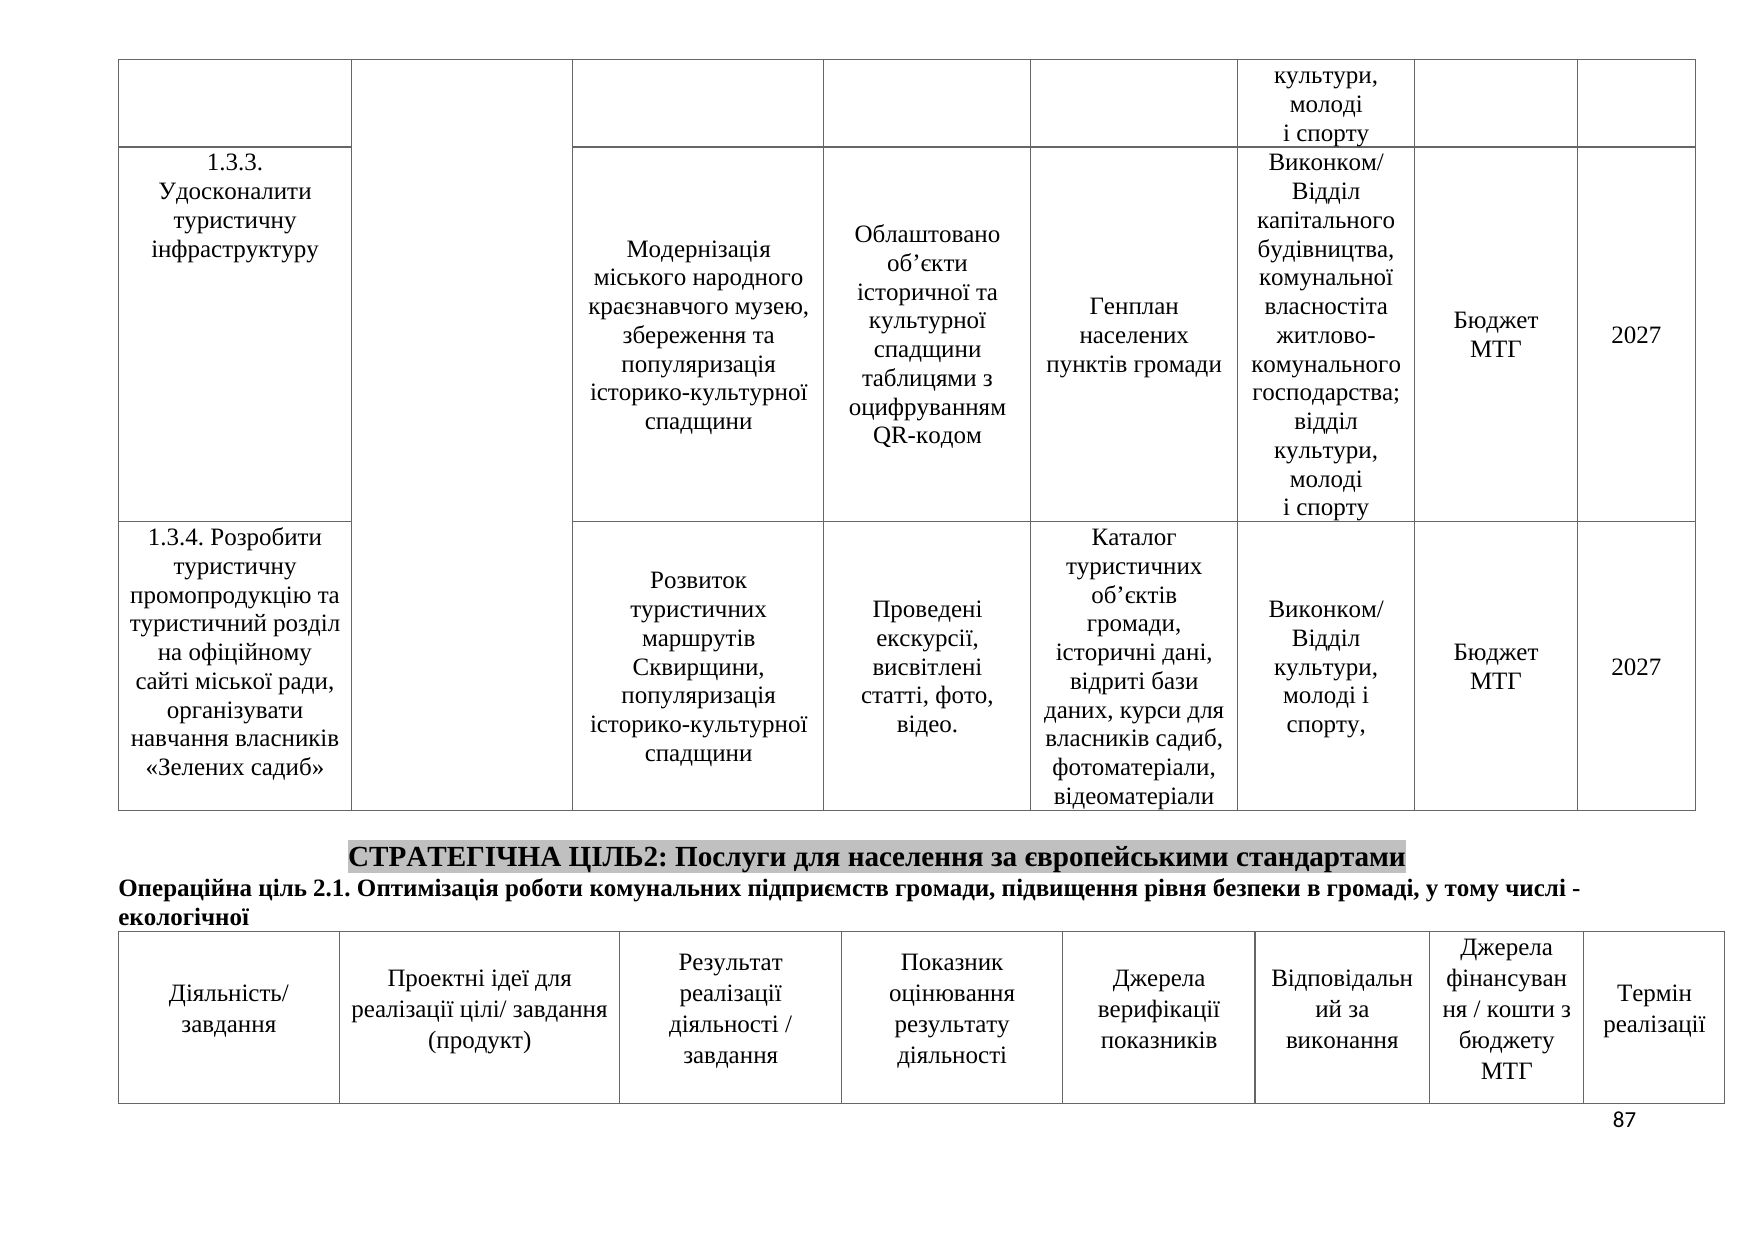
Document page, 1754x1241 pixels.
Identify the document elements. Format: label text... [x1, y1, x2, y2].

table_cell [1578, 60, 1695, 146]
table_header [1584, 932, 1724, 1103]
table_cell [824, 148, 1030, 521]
text Операційна ціль 2.1. Оптимізація роботи комунальних підприємств громади, підвищення рівня безпеки в громаді, у тому числі - екологічної [118, 873, 1636, 931]
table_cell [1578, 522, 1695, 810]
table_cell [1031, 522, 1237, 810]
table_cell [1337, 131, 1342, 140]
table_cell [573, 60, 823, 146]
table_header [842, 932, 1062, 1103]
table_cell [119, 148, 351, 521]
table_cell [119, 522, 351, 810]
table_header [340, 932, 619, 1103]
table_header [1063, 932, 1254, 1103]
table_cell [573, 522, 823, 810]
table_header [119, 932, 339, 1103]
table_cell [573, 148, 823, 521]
text СТРАТЕГІЧНА ЦІЛЬ2: Послуги для населення за європейськими стандартами [118, 839, 1636, 873]
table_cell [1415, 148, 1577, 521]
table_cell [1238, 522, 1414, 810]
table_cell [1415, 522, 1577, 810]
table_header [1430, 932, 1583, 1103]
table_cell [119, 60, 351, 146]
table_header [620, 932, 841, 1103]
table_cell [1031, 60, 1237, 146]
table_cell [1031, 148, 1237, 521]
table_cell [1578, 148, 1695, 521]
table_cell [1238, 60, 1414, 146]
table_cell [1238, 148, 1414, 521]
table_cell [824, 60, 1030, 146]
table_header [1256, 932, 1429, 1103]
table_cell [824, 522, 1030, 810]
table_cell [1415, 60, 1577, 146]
